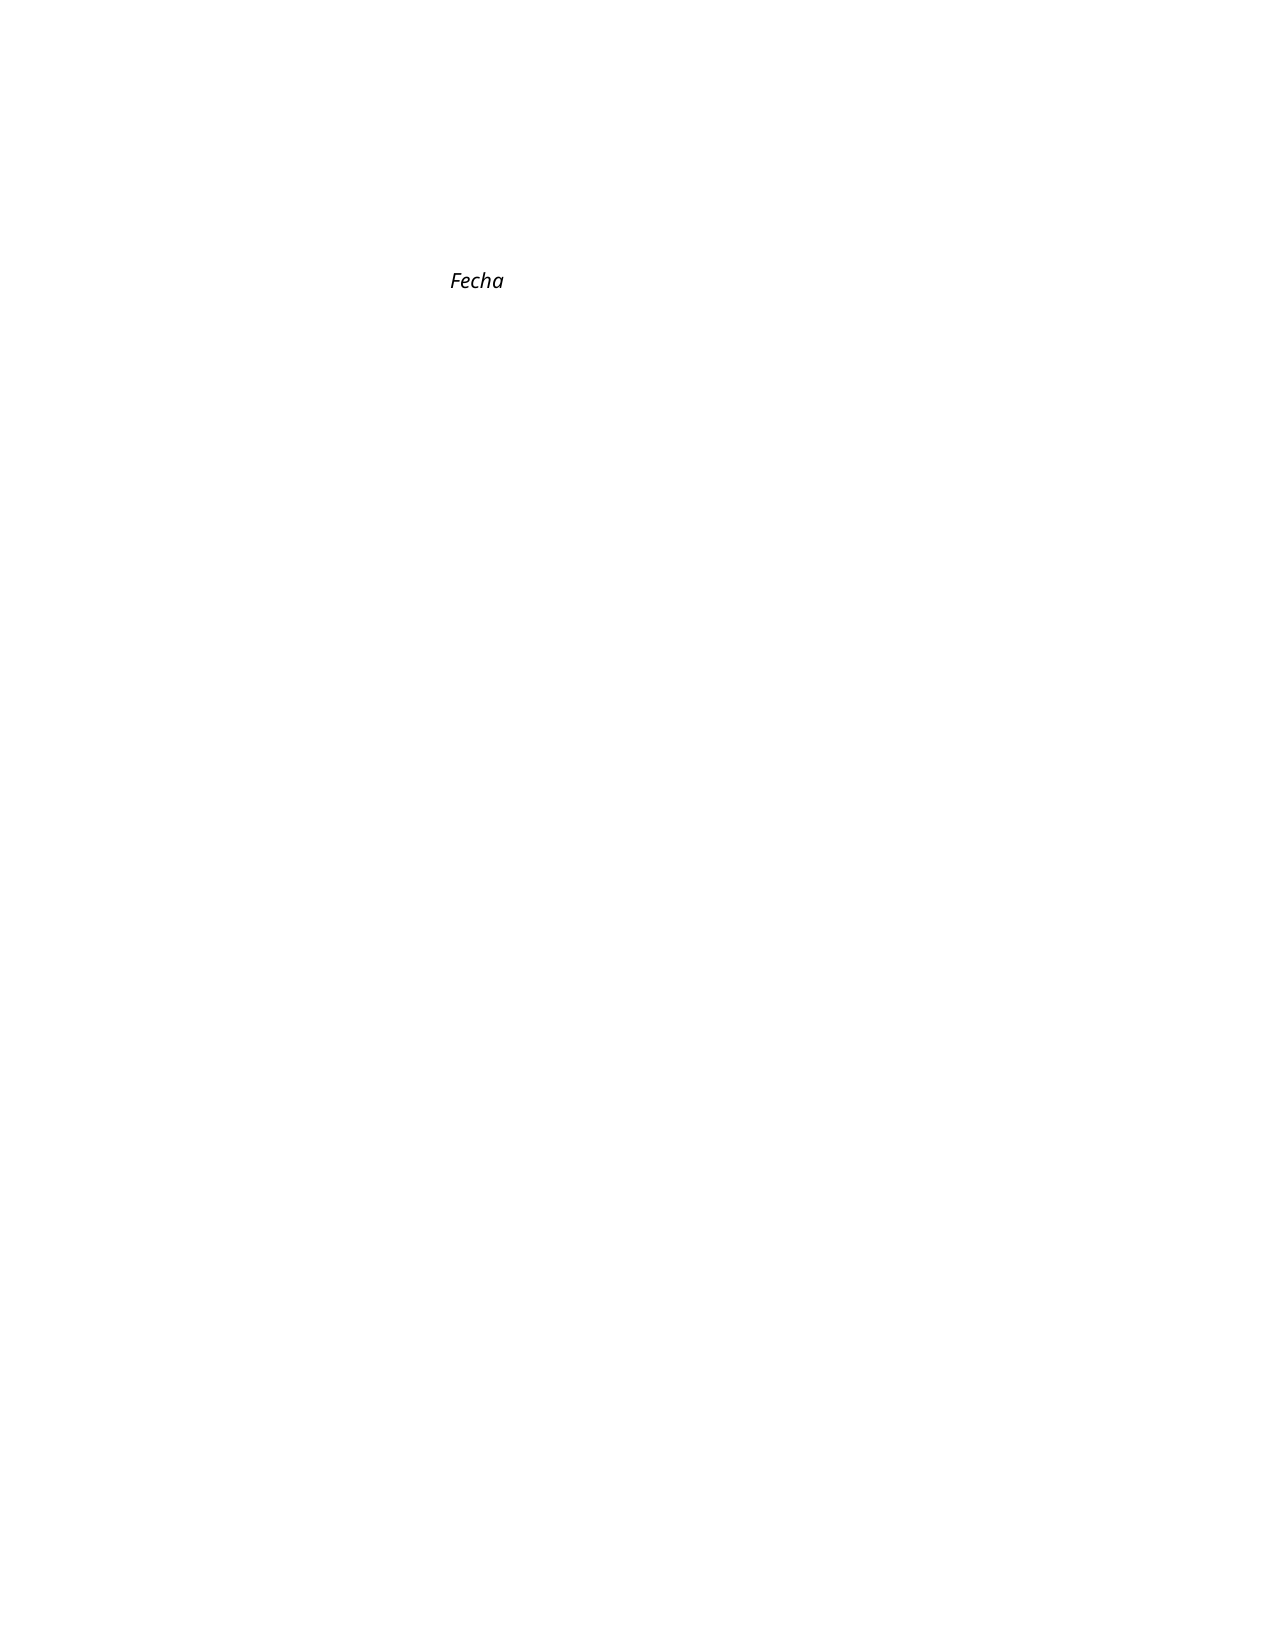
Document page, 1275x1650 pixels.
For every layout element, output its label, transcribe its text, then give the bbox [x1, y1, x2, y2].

text Fecha [375, 266, 1125, 294]
